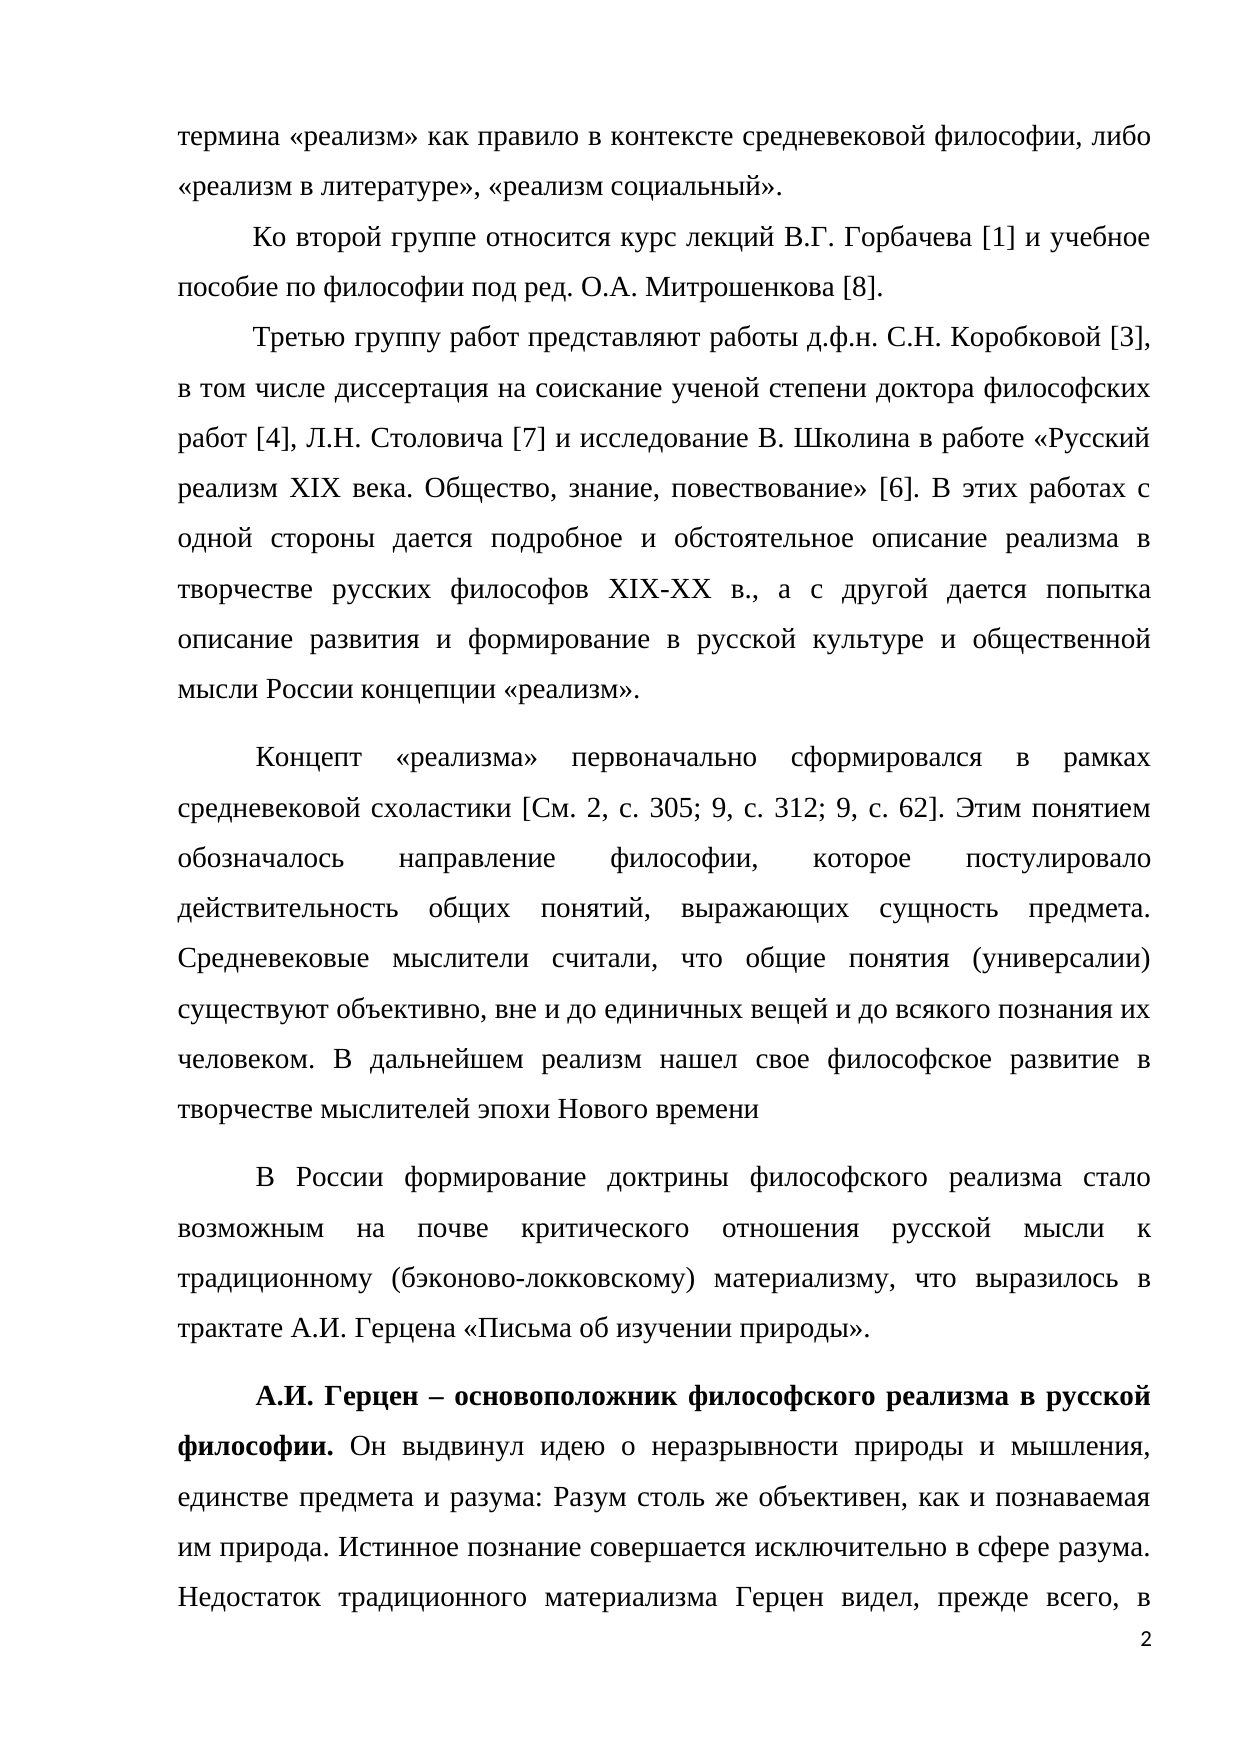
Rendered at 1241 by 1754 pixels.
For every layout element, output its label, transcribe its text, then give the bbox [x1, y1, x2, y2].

text Ко второй группе относится курс лекций В.Г. Горбачева [1] и учебное пособие по философии под ред. О.А. Митрошенкова [8]. [177, 219, 1152, 303]
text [177, 1378, 1152, 1613]
text В России формирование доктрины философского реализма стало возможным на почве критического отношения русской мысли к традиционному (бэконово-локковскому) материализму, что выразилось в трактате А.И. Герцена «Письма об изучении природы». [177, 1159, 1152, 1344]
text Концепт «реализма» первоначально сформировался в рамках средневековой схоластики [См. 2, с. 305; 9, с. 312; 9, с. 62]. Этим понятием обозначалось направление философии, которое постулировало действительность общих понятий, выражающих сущность предмета. Средневековые мыслители считали, что общие понятия (универсалии) существуют объективно, вне и до единичных вещей и до всякого познания их человеком. В дальнейшем реализм нашел свое философское развитие в творчестве мыслителей эпохи Нового времени [177, 739, 1152, 1125]
text Третью группу работ представляют работы д.ф.н. С.Н. Коробковой [3], в том числе диссертация на соискание ученой степени доктора философских работ [4], Л.Н. Столовича [7] и исследование В. Школина в работе «Русский реализм XIX века. Общество, знание, повествование» [6]. В этих работах с одной стороны дается подробное и обстоятельное описание реализма в творчестве русских философов XIX-XX в., а с другой дается попытка описание развития и формирование в русской культуре и общественной мысли России концепции «реализм». [177, 319, 1152, 705]
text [177, 118, 1152, 202]
